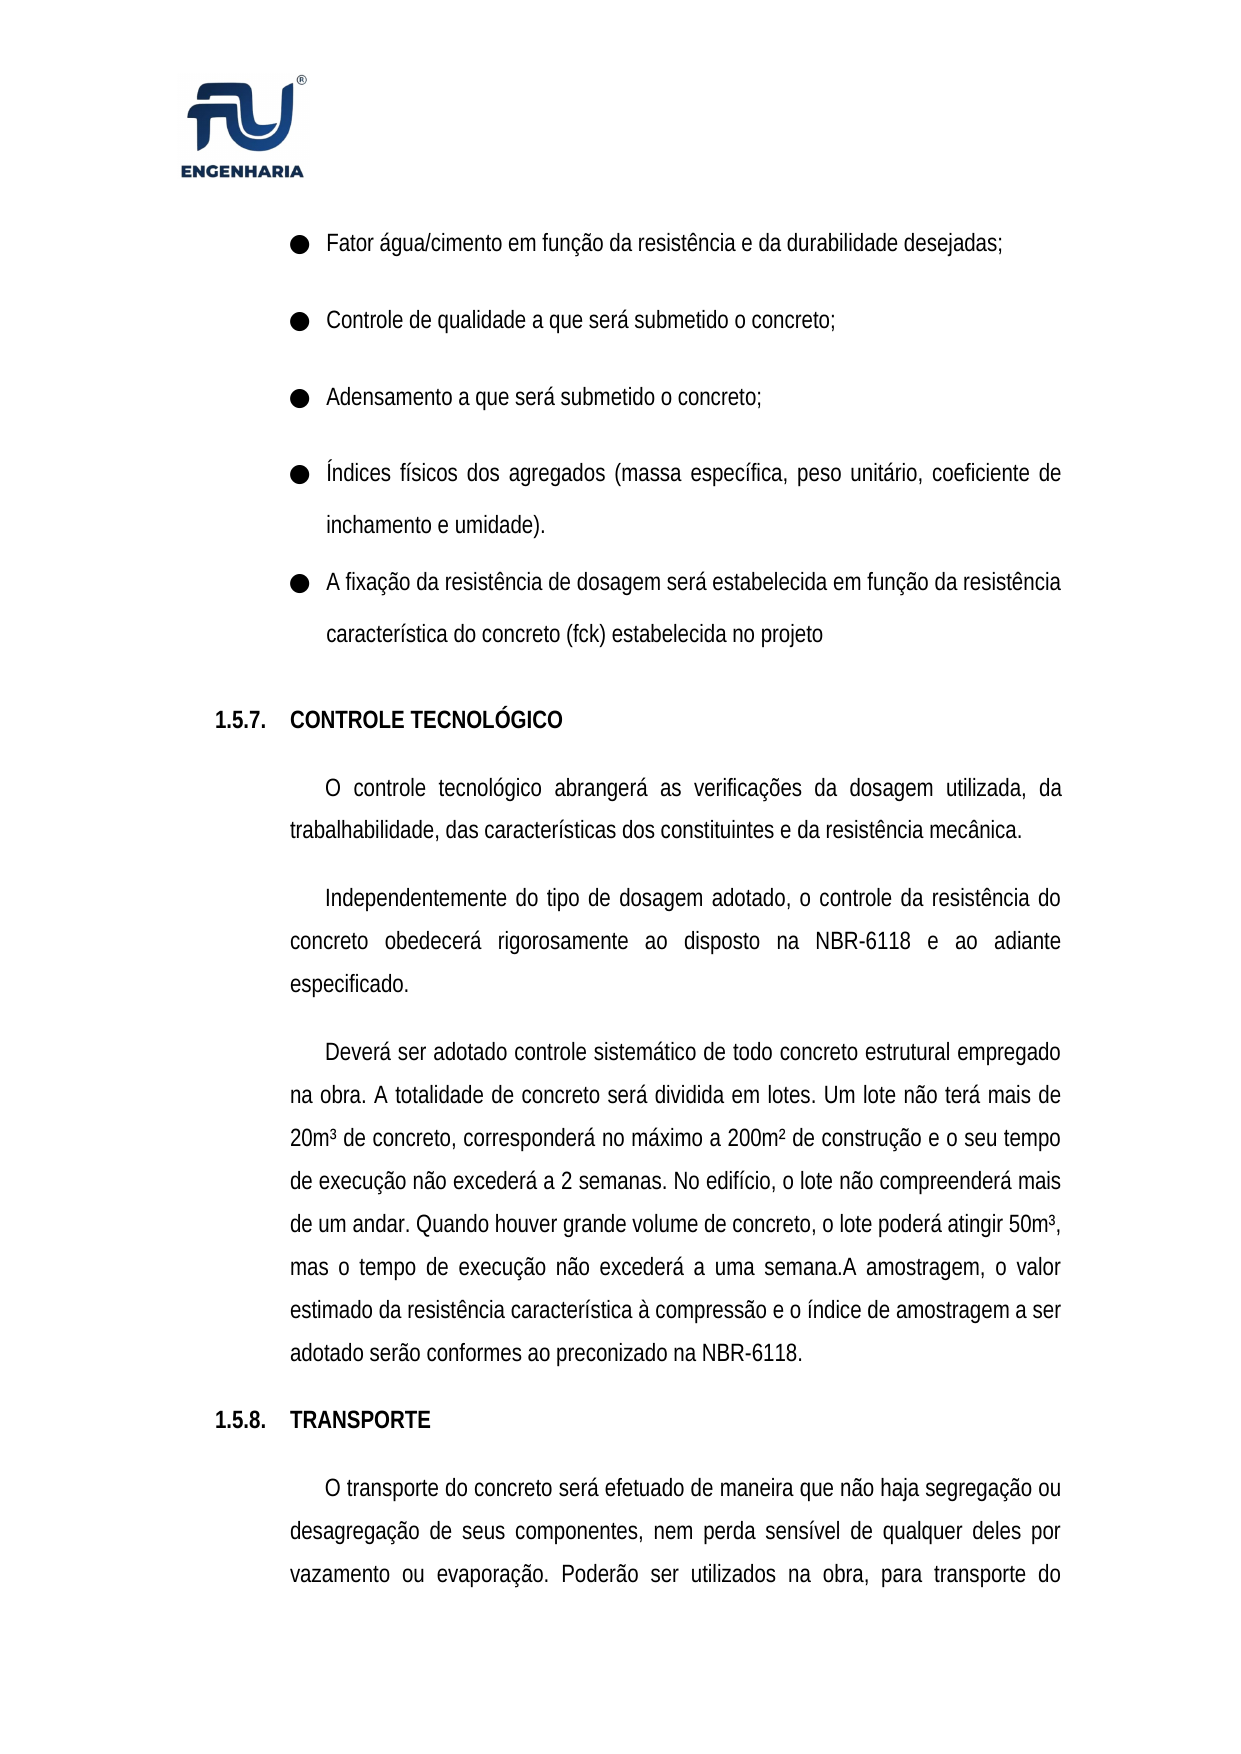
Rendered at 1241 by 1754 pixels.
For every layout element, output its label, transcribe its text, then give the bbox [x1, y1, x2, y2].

text Independentemente do tipo de dosagem adotado, o controle da resistência do concreto obedecerá rigorosamente ao disposto na NBR-6118 e ao adiante especificado. [290, 883, 1063, 998]
list A fixação da resistência de dosagem será estabelecida em função da resistência característica do concreto (fck) estabelecida no projeto [288, 553, 1063, 647]
list Controle de qualidade a que será submetido o concreto; [288, 291, 1063, 342]
picture [177, 73, 311, 179]
list Adensamento a que será submetido o concreto; [288, 368, 1063, 419]
text O controle tecnológico abrangerá as verificações da dosagem utilizada, da trabalhabilidade, das características dos constituintes e da resistência mecânica. [290, 773, 1063, 844]
list CONTROLE TECNOLÓGICO [215, 705, 1063, 733]
text Deverá ser adotado controle sistemático de todo concreto estrutural empregado na obra. A totalidade de concreto será dividida em lotes. Um lote não terá mais de 20m³ de concreto, corresponderá no máximo a 200m² de construção e o seu tempo de execução não excederá a 2 semanas. No edifício, o lote não compreenderá mais de um andar. Quando houver grande volume de concreto, o lote poderá atingir 50m³, mas o tempo de execução não excederá a uma semana.A amostragem, o valor estimado da resistência característica à compressão e o índice de amostragem a ser adotado serão conformes ao preconizado na NBR-6118. [290, 1037, 1063, 1366]
list Índices físicos dos agregados (massa específica, peso unitário, coeficiente de inchamento e umidade). [288, 445, 1063, 539]
list Fator água/cimento em função da resistência e da durabilidade desejadas; [288, 214, 1063, 266]
list TRANSPORTE [215, 1406, 1063, 1434]
